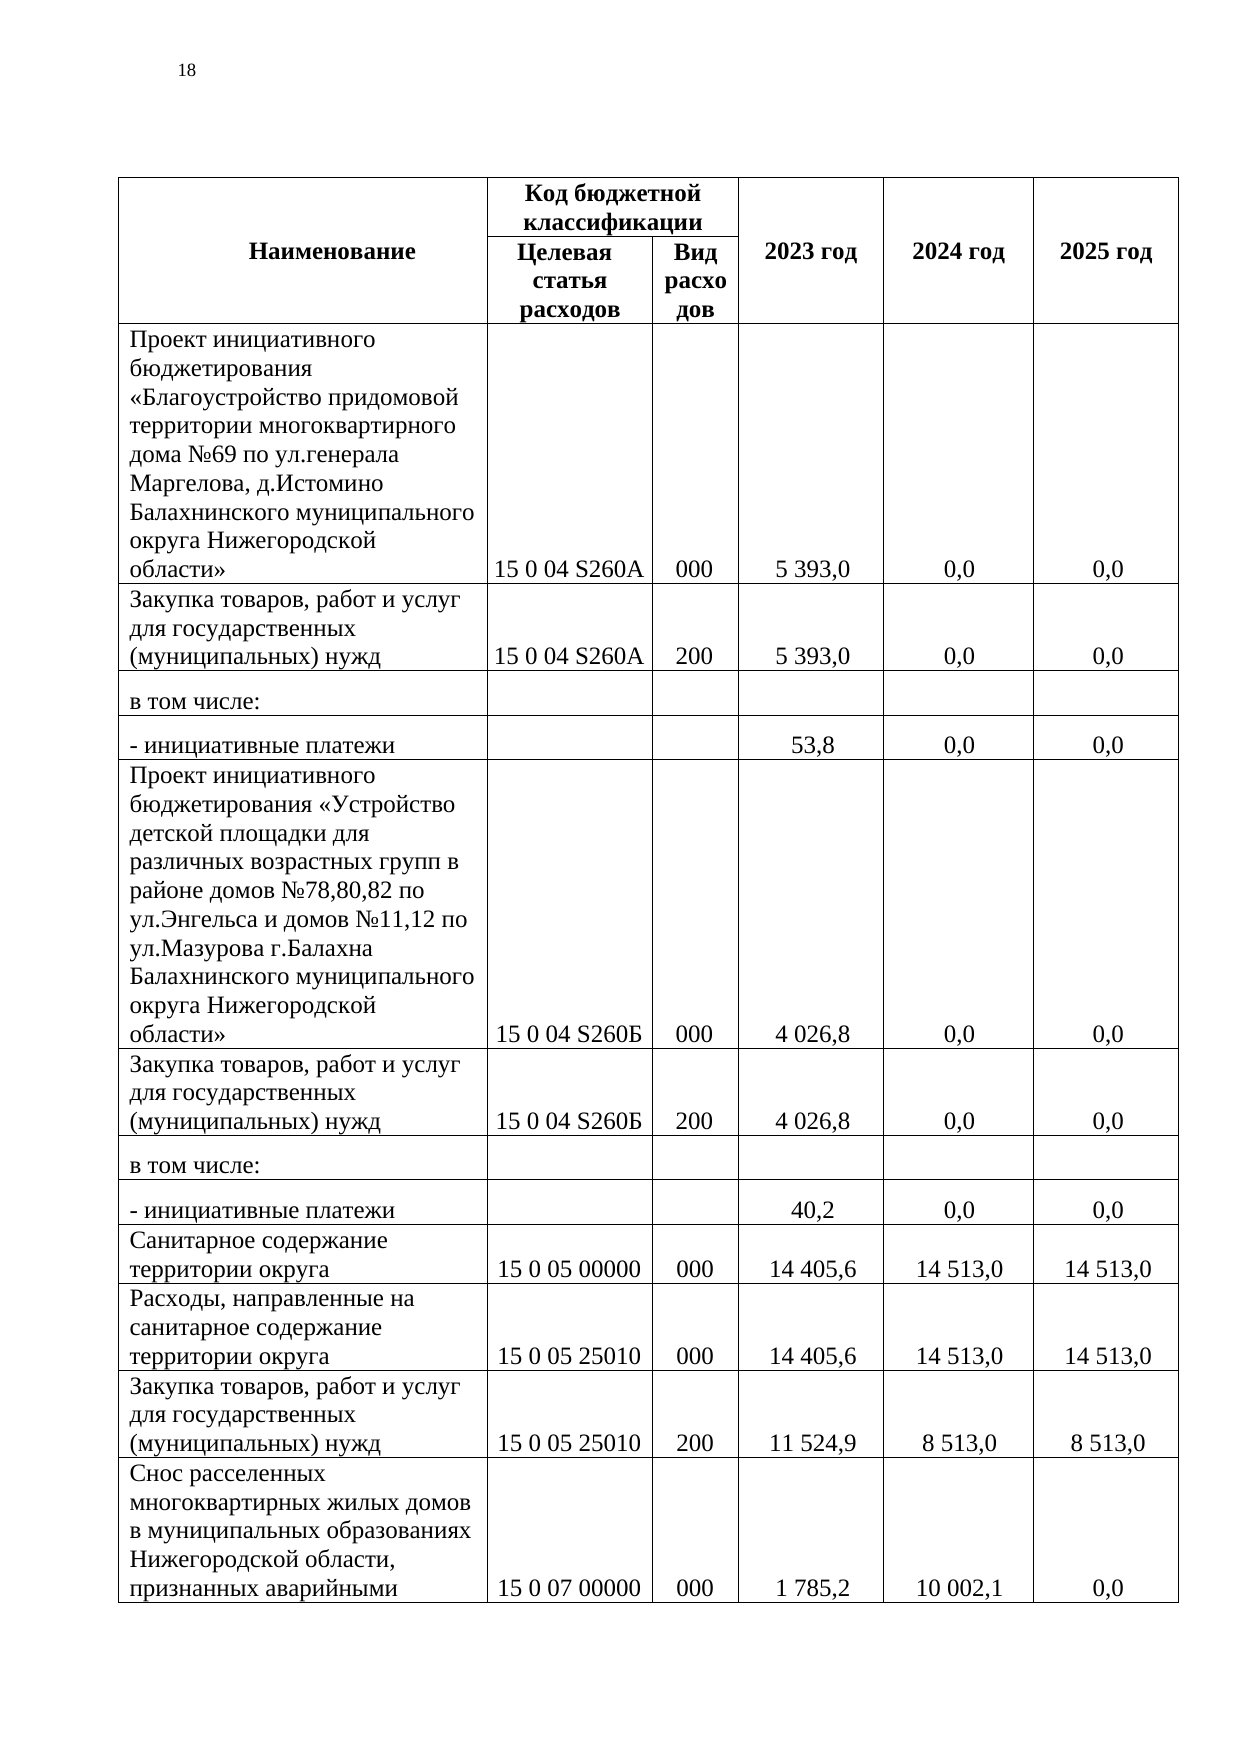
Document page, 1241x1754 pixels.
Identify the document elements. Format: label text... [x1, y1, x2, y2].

table_cell в том числе: [119, 671, 487, 714]
table_cell 8 513,0 [884, 1371, 1033, 1457]
table_cell 10 002,1 [884, 1458, 1033, 1602]
table_cell 15 0 05 25010 [488, 1284, 652, 1370]
table_cell 4 026,8 [739, 1049, 883, 1135]
table_cell 14 405,6 [739, 1225, 883, 1282]
table_cell 0,0 [1034, 760, 1178, 1048]
table_cell 000 [653, 1284, 738, 1370]
table_cell [653, 1136, 738, 1179]
table_cell 200 [653, 1049, 738, 1135]
table_header 2024 год [884, 178, 1033, 323]
table_cell 0,0 [884, 584, 1033, 670]
table_cell [488, 1180, 652, 1224]
table_cell Закупка товаров, работ и услуг для государственных (муниципальных) нужд [119, 1371, 487, 1457]
table_cell 000 [653, 1458, 738, 1602]
table_cell 0,0 [884, 760, 1033, 1048]
table_cell [488, 1136, 652, 1179]
table_cell 000 [653, 1225, 738, 1282]
table_cell 0,0 [1034, 324, 1178, 583]
table_cell 0,0 [1034, 1049, 1178, 1135]
table_cell 14 405,6 [739, 1284, 883, 1370]
table_cell 14 513,0 [1034, 1225, 1178, 1282]
table_cell [1034, 671, 1178, 714]
table_cell 0,0 [884, 716, 1033, 759]
table_cell Целевая статья расходов [488, 237, 652, 323]
table_cell Закупка товаров, работ и услуг для государственных (муниципальных) нужд [119, 584, 487, 670]
table_cell [739, 1136, 883, 1179]
table_cell - инициативные платежи [119, 1180, 487, 1224]
table_cell 15 0 07 00000 [488, 1458, 652, 1602]
table_cell 15 0 05 25010 [488, 1371, 652, 1457]
table_cell 14 513,0 [884, 1284, 1033, 1370]
table_cell Закупка товаров, работ и услуг для государственных (муниципальных) нужд [119, 1049, 487, 1135]
table_cell 0,0 [1034, 1458, 1178, 1602]
table_cell 14 513,0 [884, 1225, 1033, 1282]
table_cell 11 524,9 [739, 1371, 883, 1457]
table_cell [653, 1180, 738, 1224]
table_cell Санитарное содержание территории округа [119, 1225, 487, 1282]
table_cell [884, 1136, 1033, 1179]
table_cell 200 [653, 584, 738, 670]
table_cell Снос расселенных многоквартирных жилых домов в муниципальных образованиях Нижегородской области, признанных аварийными [119, 1458, 487, 1602]
table_cell [653, 671, 738, 714]
table_cell 0,0 [1034, 716, 1178, 759]
table_cell [488, 671, 652, 714]
table_cell 8 513,0 [1034, 1371, 1178, 1457]
table_cell 0,0 [1034, 584, 1178, 670]
table_cell 15 0 04 S260Б [488, 760, 652, 1048]
table_cell 5 393,0 [739, 324, 883, 583]
table_cell 5 393,0 [739, 584, 883, 670]
table_cell - инициативные платежи [119, 716, 487, 759]
table_cell Проект инициативного бюджетирования «Устройство детской площадки для различных возрастных групп в районе домов №78,80,82 по ул.Энгельса и домов №11,12 по ул.Мазурова г.Балахна Балахнинского муниципального округа Нижегородской области» [119, 760, 487, 1048]
table_cell 15 0 04 S260А [488, 584, 652, 670]
table_cell [1034, 1136, 1178, 1179]
table_cell 000 [653, 324, 738, 583]
table_cell 14 513,0 [1034, 1284, 1178, 1370]
table_cell 200 [653, 1371, 738, 1457]
table_cell 0,0 [884, 324, 1033, 583]
table_cell 15 0 05 00000 [488, 1225, 652, 1282]
table_header Наименование [119, 178, 487, 323]
table_cell в том числе: [119, 1136, 487, 1179]
table_header 2025 год [1034, 178, 1178, 323]
table_cell 000 [653, 760, 738, 1048]
table_cell 0,0 [884, 1049, 1033, 1135]
table_cell 1 785,2 [739, 1458, 883, 1602]
table_cell [884, 671, 1033, 714]
table_cell [488, 716, 652, 759]
table_cell Вид расходов [653, 237, 738, 323]
table_cell [653, 716, 738, 759]
table_cell 0,0 [884, 1180, 1033, 1224]
table_cell [739, 671, 883, 714]
table_cell 15 0 04 S260Б [488, 1049, 652, 1135]
table_cell Проект инициативного бюджетирования «Благоустройство придомовой территории многоквартирного дома №69 по ул.генерала Маргелова, д.Истомино Балахнинского муниципального округа Нижегородской области» [119, 324, 487, 583]
table_cell 15 0 04 S260А [488, 324, 652, 583]
table_cell 40,2 [739, 1180, 883, 1224]
table_cell 53,8 [739, 716, 883, 759]
table_header 2023 год [739, 178, 883, 323]
table_cell 0,0 [1034, 1180, 1178, 1224]
table_cell 4 026,8 [739, 760, 883, 1048]
table_header Код бюджетной классификации [488, 178, 738, 236]
table_cell Расходы, направленные на санитарное содержание территории округа [119, 1284, 487, 1370]
